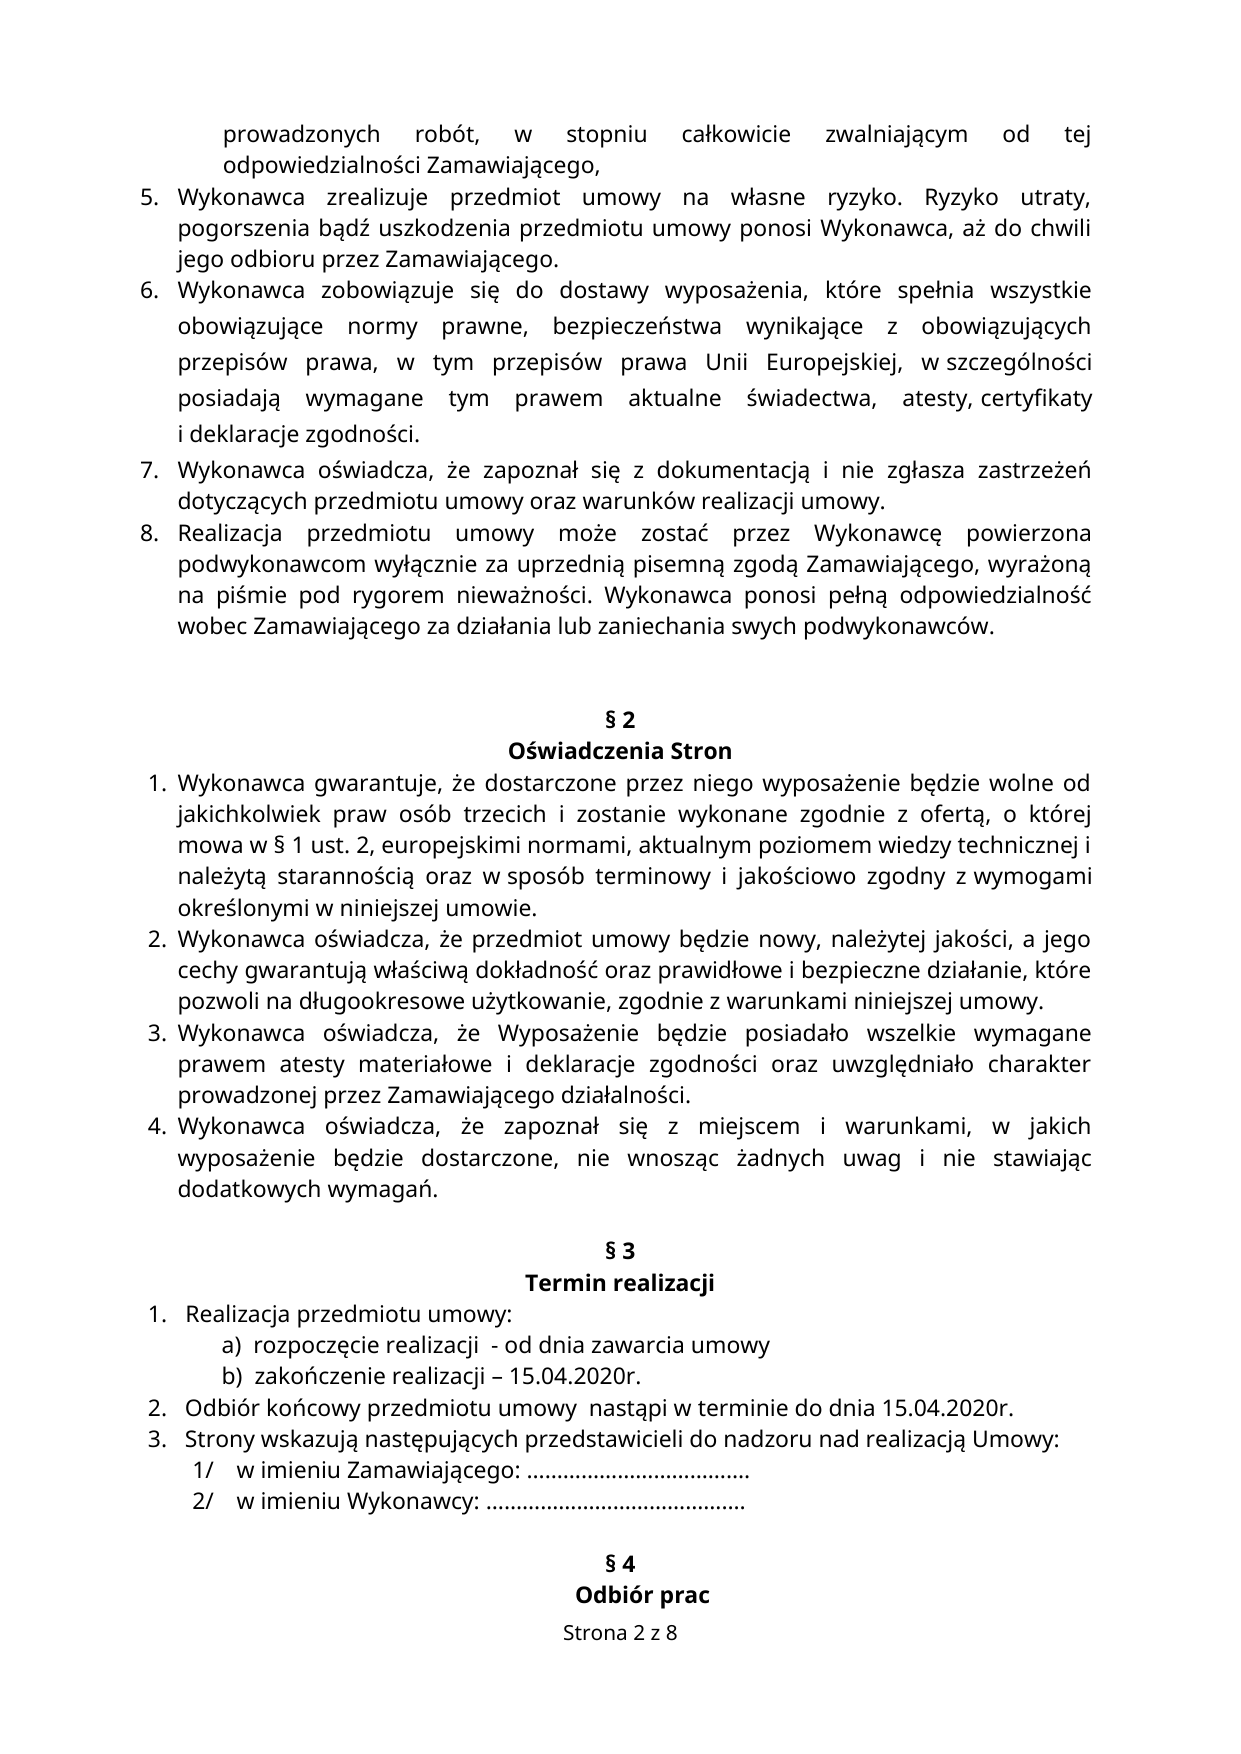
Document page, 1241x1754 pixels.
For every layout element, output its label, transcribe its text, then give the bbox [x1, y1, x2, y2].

text Termin realizacji [148, 1267, 1092, 1298]
list 2/ w imieniu Wykonawcy: ……………………………………. [192, 1485, 1092, 1517]
list Wykonawca zrealizuje przedmiot umowy na własne ryzyko. Ryzyko utraty, pogorszenia bądź uszkodzenia przedmiotu umowy ponosi Wykonawca, aż do chwili jego odbioru przez Zamawiającego. [140, 181, 1092, 274]
list Wykonawca zobowiązuje się do dostawy wyposażenia, które spełnia wszystkie obowiązujące normy prawne, bezpieczeństwa wynikające z obowiązujących przepisów prawa, w tym przepisów prawa Unii Europejskiej, w szczególności posiadają wymagane tym prawem aktualne świadectwa, atesty, certyfikaty i deklaracje zgodności. [140, 274, 1092, 449]
text § 2 [148, 704, 1092, 735]
list Wykonawca gwarantuje, że dostarczone przez niego wyposażenie będzie wolne od jakichkolwiek praw osób trzecich i zostanie wykonane zgodnie z ofertą, o której mowa w § 1 ust. 2, europejskimi normami, aktualnym poziomem wiedzy technicznej i należytą starannością oraz w sposób terminowy i jakościowo zgodny z wymogami określonymi w niniejszej umowie. [148, 767, 1092, 923]
text § 4 [148, 1548, 1092, 1579]
list Wykonawca oświadcza, że zapoznał się z dokumentacją i nie zgłasza zastrzeżeń dotyczących przedmiotu umowy oraz warunków realizacji umowy. [140, 454, 1092, 517]
text b) zakończenie realizacji – 15.04.2020r. [148, 1360, 1092, 1392]
list Wykonawca oświadcza, że Wyposażenie będzie posiadało wszelkie wymagane prawem atesty materiałowe i deklaracje zgodności oraz uwzględniało charakter prowadzonej przez Zamawiającego działalności. [148, 1017, 1092, 1110]
text 3. Strony wskazują następujących przedstawicieli do nadzoru nad realizacją Umowy: [148, 1423, 1092, 1454]
list Realizacja przedmiotu umowy: [148, 1298, 1092, 1329]
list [185, 118, 1092, 181]
text a) rozpoczęcie realizacji - od dnia zawarcia umowy [148, 1329, 1092, 1360]
text § 3 [148, 1235, 1092, 1267]
list Wykonawca oświadcza, że zapoznał się z miejscem i warunkami, w jakich wyposażenie będzie dostarczone, nie wnosząc żadnych uwag i nie stawiając dodatkowych wymagań. [148, 1110, 1092, 1204]
text Oświadczenia Stron [148, 735, 1092, 767]
list Wykonawca oświadcza, że przedmiot umowy będzie nowy, należytej jakości, a jego cechy gwarantują właściwą dokładność oraz prawidłowe i bezpieczne działanie, które pozwoli na długookresowe użytkowanie, zgodnie z warunkami niniejszej umowy. [148, 923, 1092, 1017]
text 2. Odbiór końcowy przedmiotu umowy nastąpi w terminie do dnia 15.04.2020r. [148, 1392, 1092, 1423]
text Odbiór prac [148, 1579, 1137, 1610]
list 1/ w imieniu Zamawiającego: ………………………………. [192, 1454, 1092, 1485]
list Realizacja przedmiotu umowy może zostać przez Wykonawcę powierzona podwykonawcom wyłącznie za uprzednią pisemną zgodą Zamawiającego, wyrażoną na piśmie pod rygorem nieważności. Wykonawca ponosi pełną odpowiedzialność wobec Zamawiającego za działania lub zaniechania swych podwykonawców. [140, 517, 1092, 642]
